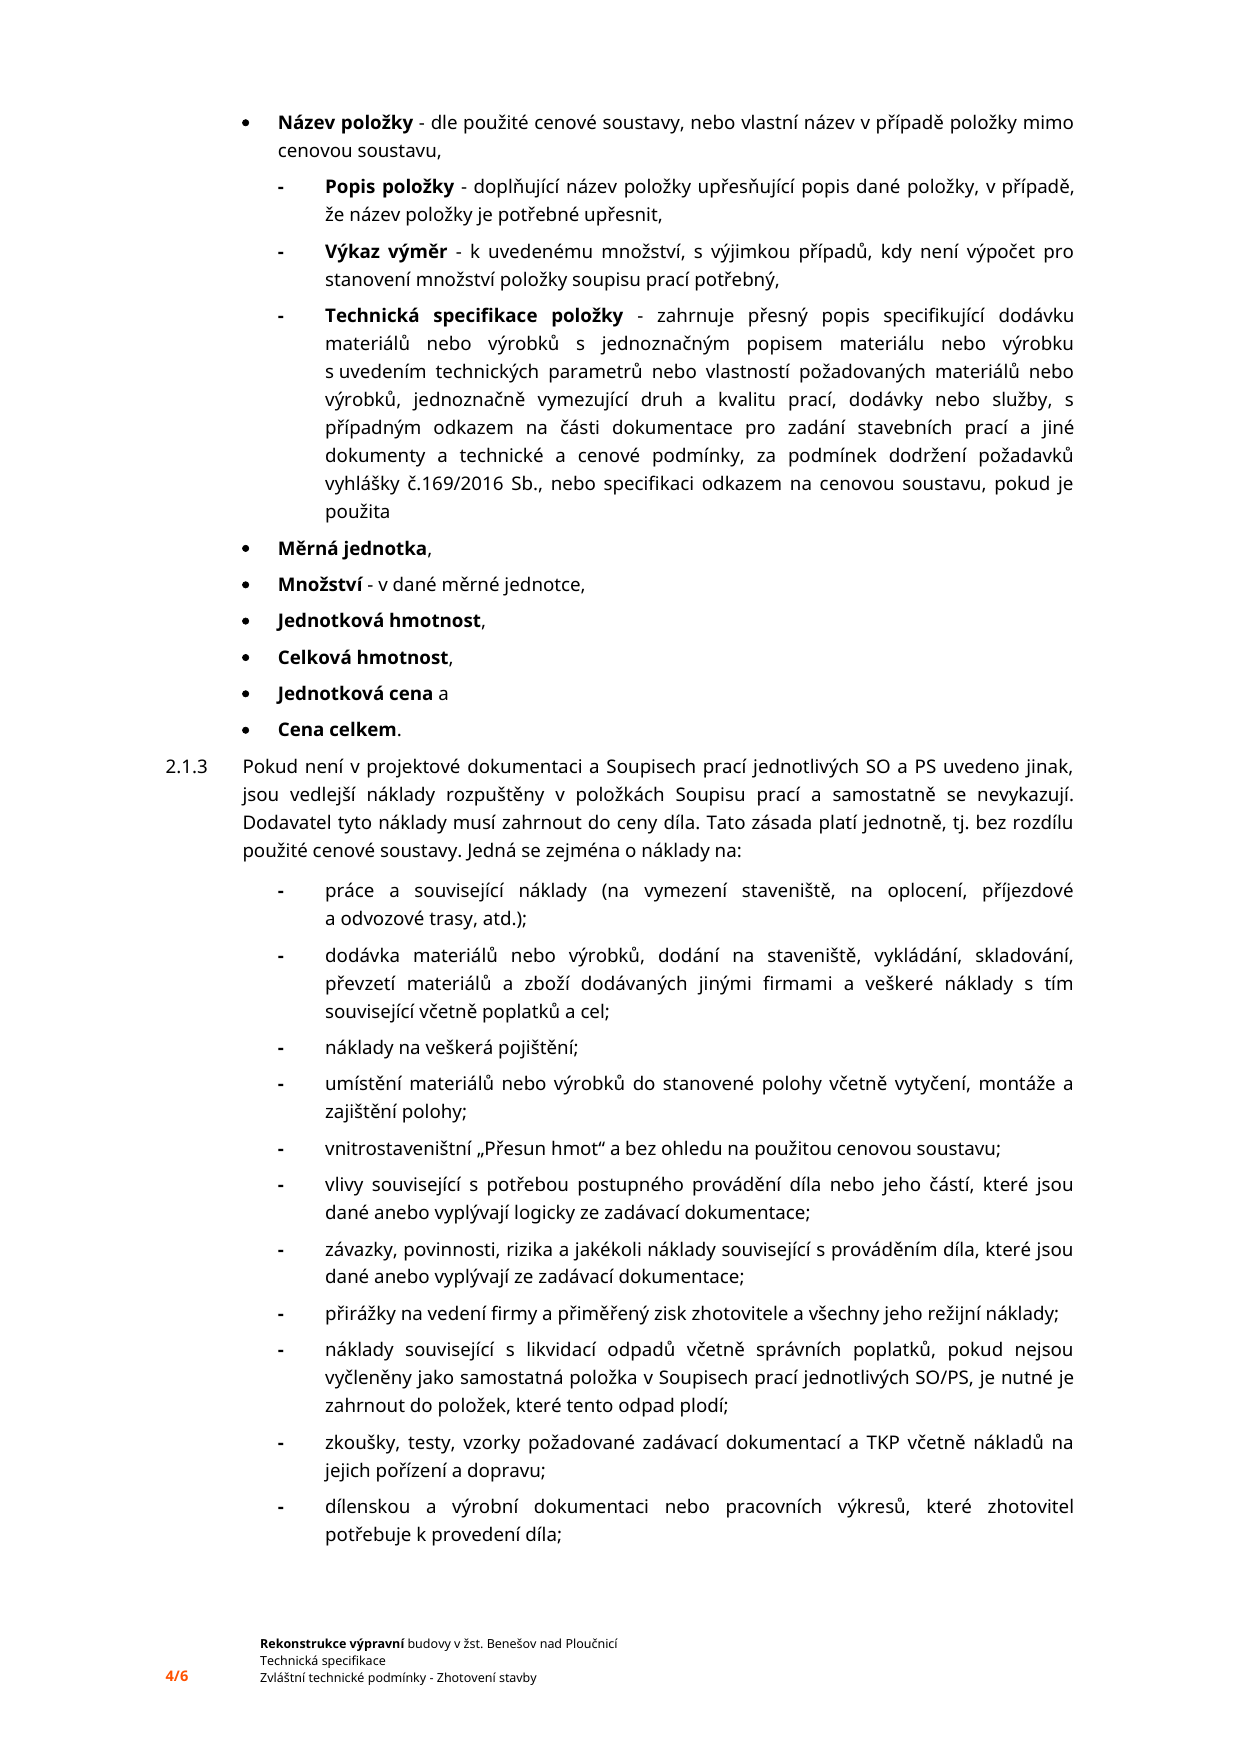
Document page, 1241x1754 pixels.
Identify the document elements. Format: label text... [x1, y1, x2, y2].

text umístění materiálů nebo výrobků do stanovené polohy včetně vytyčení, montáže a zajištění polohy; [278, 1071, 1075, 1124]
text Jednotková hmotnost, [242, 608, 1075, 633]
text Jednotková cena a [242, 680, 1075, 706]
text Název položky - dle použité cenové soustavy, nebo vlastní název v případě položky mimo cenovou soustavu, [242, 109, 1075, 163]
text dodávka materiálů nebo výrobků, dodání na staveniště, vykládání, skladování, převzetí materiálů a zboží dodávaných jinými firmami a veškeré náklady s tím související včetně poplatků a cel; [278, 942, 1075, 1023]
text Cena celkem. [242, 717, 1075, 742]
text Měrná jednotka, [242, 535, 1075, 560]
text přirážky na vedení firmy a přiměřený zisk zhotovitele a všechny jeho režijní náklady; [278, 1300, 1075, 1326]
text zkoušky, testy, vzorky požadované zadávací dokumentací a TKP včetně nákladů na jejich pořízení a dopravu; [278, 1429, 1075, 1482]
text náklady na veškerá pojištění; [278, 1034, 1075, 1060]
text Pokud není v projektové dokumentaci a Soupisech prací jednotlivých SO a PS uvedeno jinak, jsou vedlejší náklady rozpuštěny v položkách Soupisu prací a samostatně se nevykazují. Dodavatel tyto náklady musí zahrnout do ceny díla. Tato zásada platí jednotně, tj. bez rozdílu použité cenové soustavy. Jedná se zejména o náklady na: [165, 753, 1075, 863]
text Výkaz výměr - k uvedenému množství, s výjimkou případů, kdy není výpočet pro stanovení množství položky soupisu prací potřebný, [278, 238, 1075, 292]
text vnitrostaveništní „Přesun hmot“ a bez ohledu na použitou cenovou soustavu; [278, 1135, 1075, 1161]
text dílenskou a výrobní dokumentaci nebo pracovních výkresů, které zhotovitel potřebuje k provedení díla; [278, 1493, 1075, 1547]
text Celková hmotnost, [242, 644, 1075, 669]
text práce a související náklady (na vymezení staveniště, na oplocení, příjezdové a odvozové trasy, atd.); [278, 878, 1075, 931]
text Množství - v dané měrné jednotce, [242, 571, 1075, 597]
text závazky, povinnosti, rizika a jakékoli náklady související s prováděním díla, které jsou dané anebo vyplývají ze zadávací dokumentace; [278, 1236, 1075, 1289]
text Popis položky - doplňující název položky upřesňující popis dané položky, v případě, že název položky je potřebné upřesnit, [278, 174, 1075, 227]
text Technická specifikace položky - zahrnuje přesný popis specifikující dodávku materiálů nebo výrobků s jednoznačným popisem materiálu nebo výrobku s uvedením technických parametrů nebo vlastností požadovaných materiálů nebo výrobků, jednoznačně vymezující druh a kvalitu prací, dodávky nebo služby, s případným odkazem na části dokumentace pro zadání stavebních prací a jiné dokumenty a technické a cenové podmínky, za podmínek dodržení požadavků vyhlášky č.169/2016 Sb., nebo specifikaci odkazem na cenovou soustavu, pokud je použita [278, 302, 1075, 524]
text náklady související s likvidací odpadů včetně správních poplatků, pokud nejsou vyčleněny jako samostatná položka v Soupisech prací jednotlivých SO/PS, je nutné je zahrnout do položek, které tento odpad plodí; [278, 1337, 1075, 1418]
text vlivy související s potřebou postupného provádění díla nebo jeho částí, které jsou dané anebo vyplývají logicky ze zadávací dokumentace; [278, 1171, 1075, 1225]
